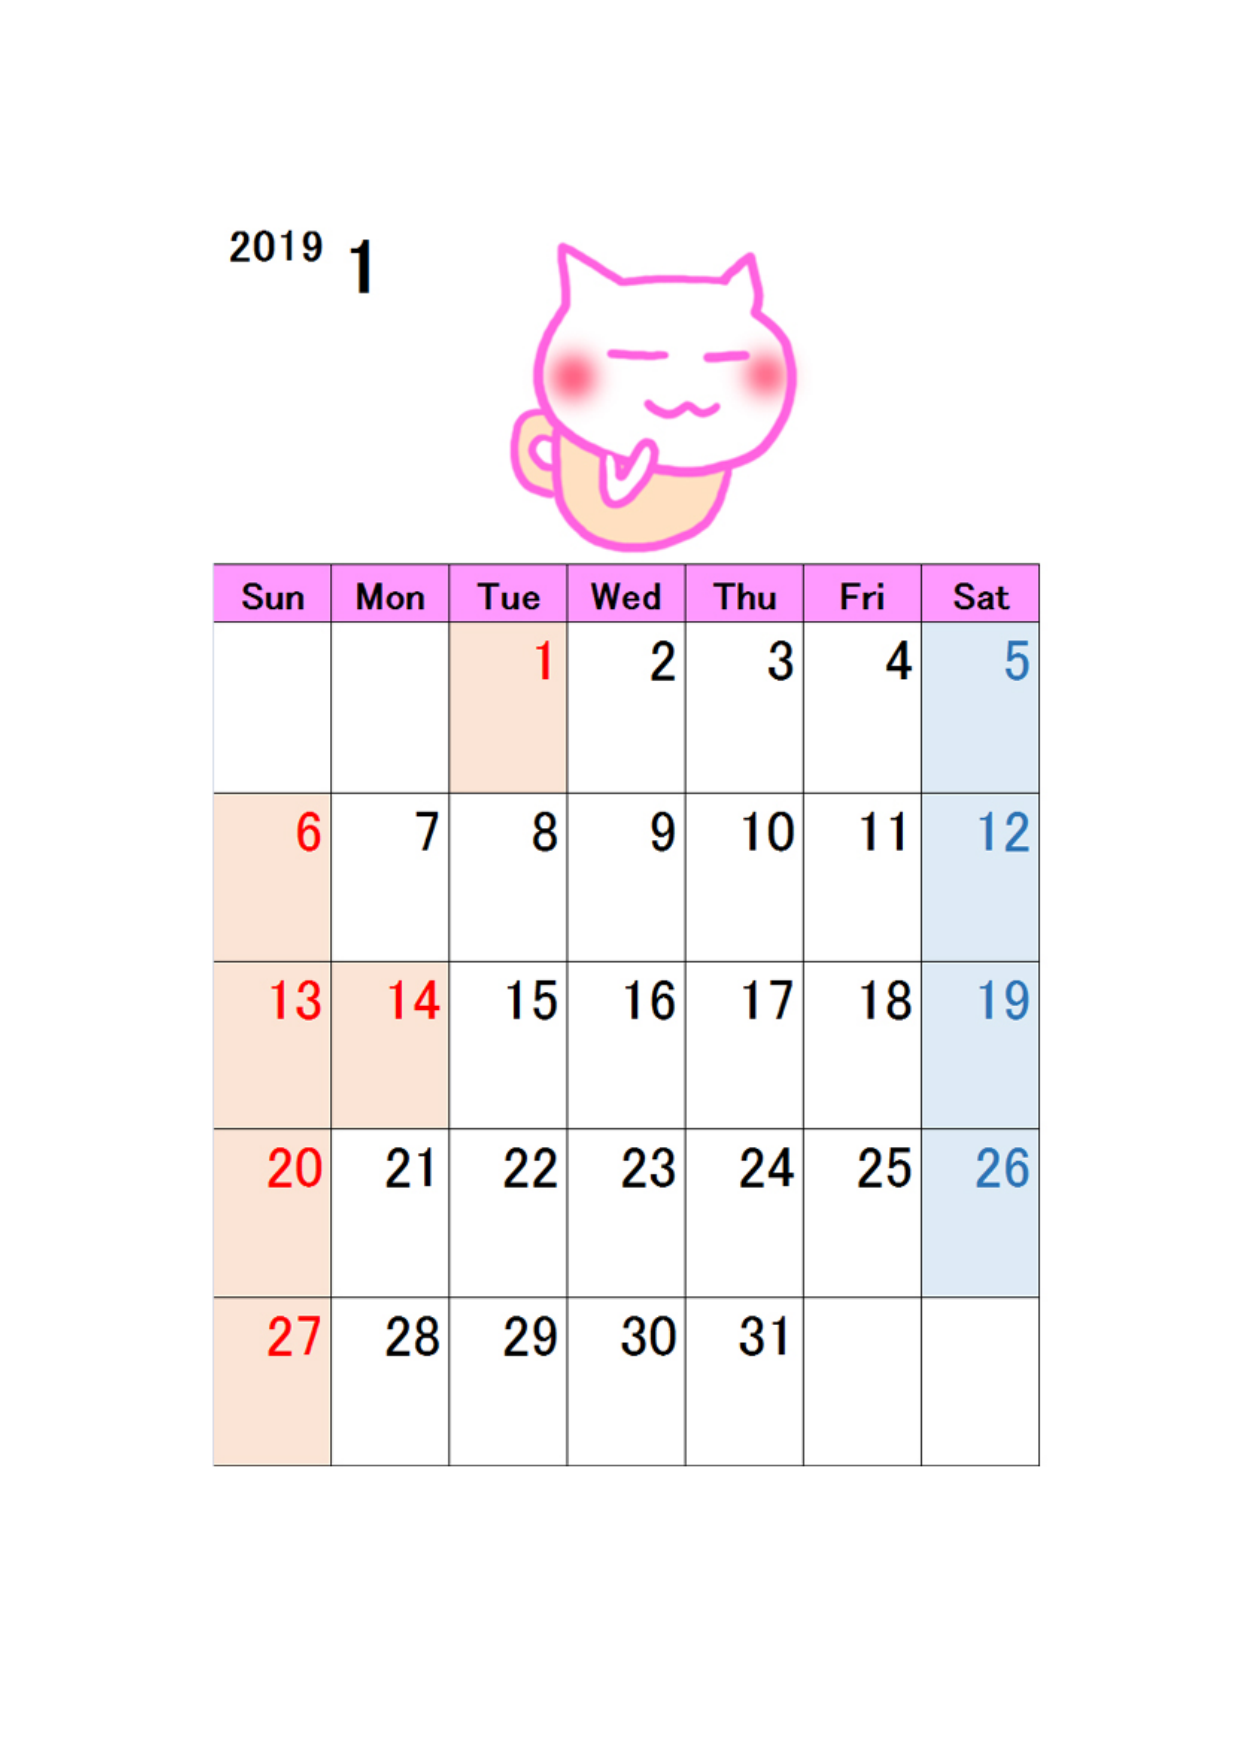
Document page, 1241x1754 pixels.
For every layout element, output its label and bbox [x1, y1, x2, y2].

picture [177, 216, 1063, 1471]
